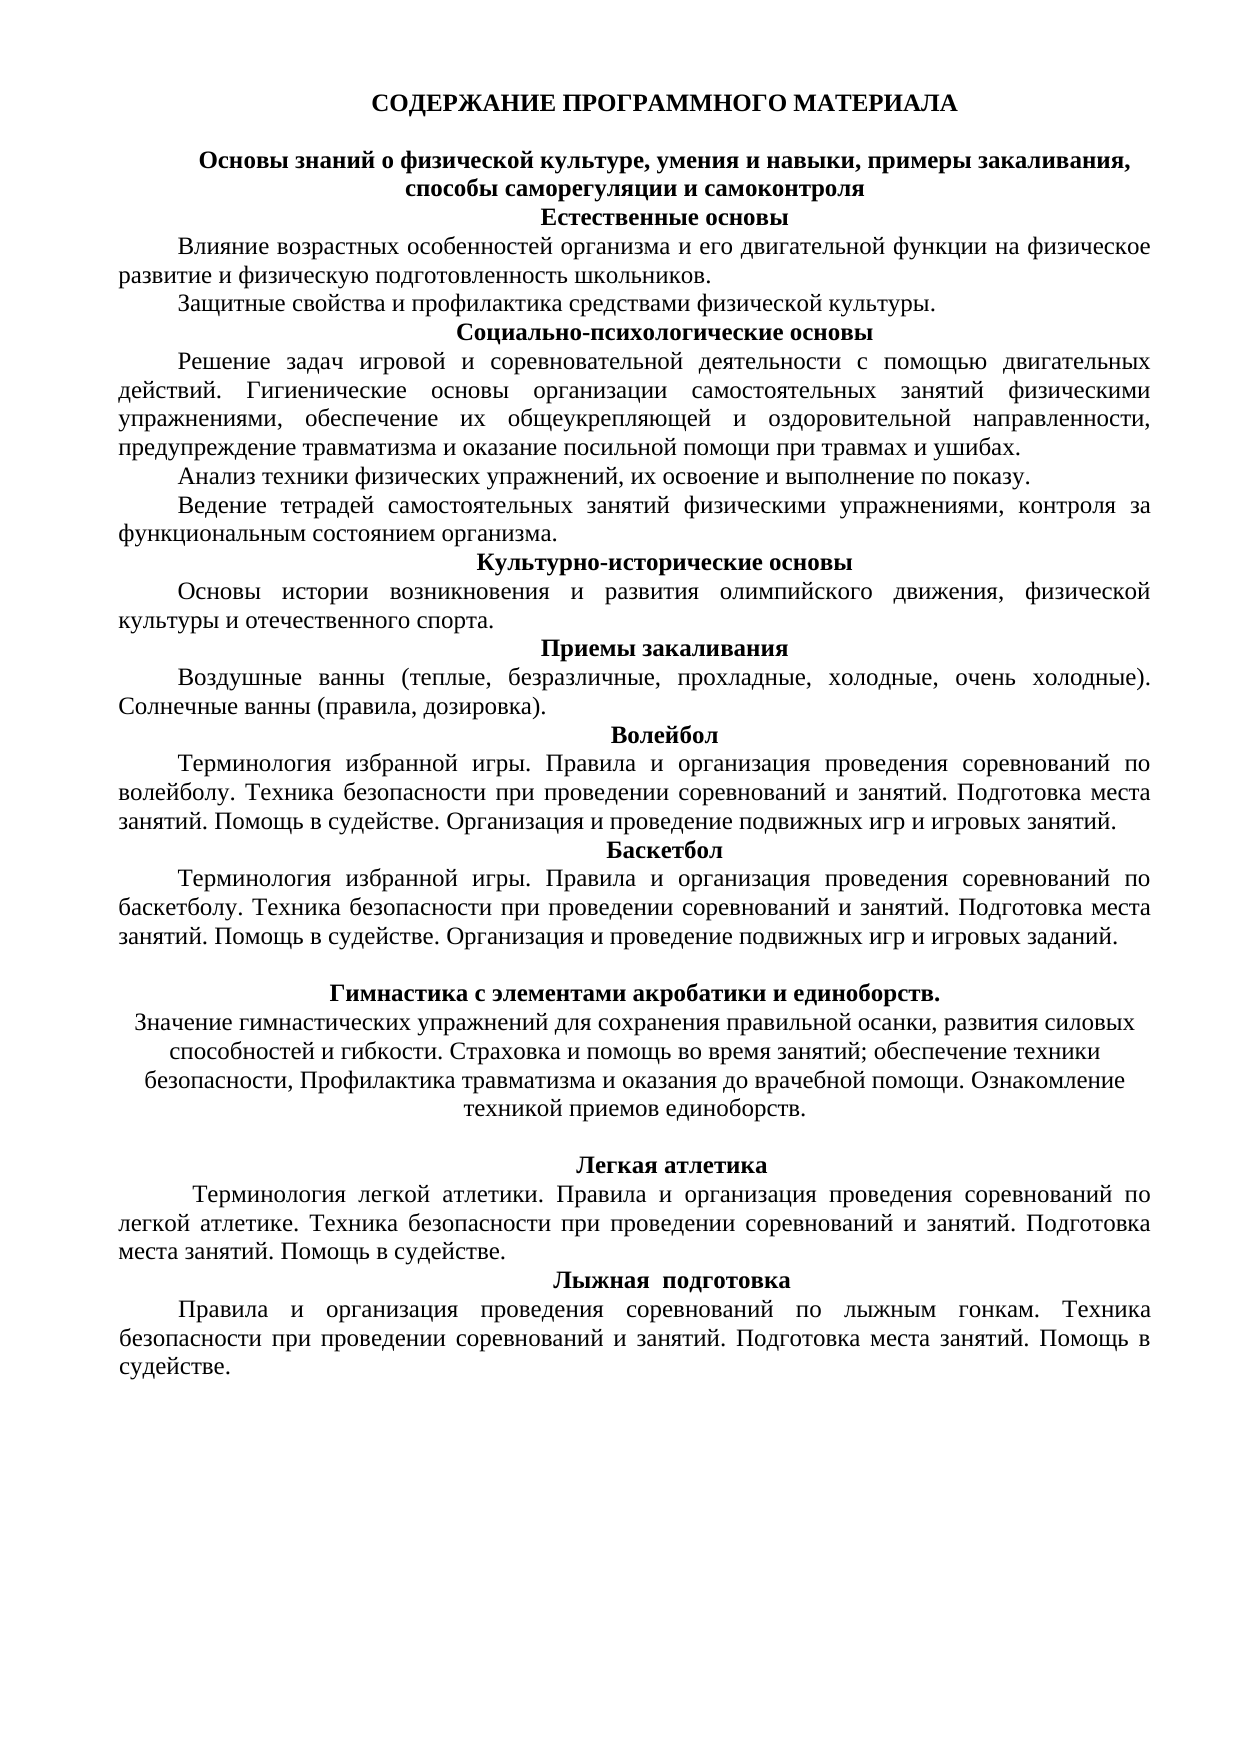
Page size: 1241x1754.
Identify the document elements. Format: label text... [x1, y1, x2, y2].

text Ведение тетрадей самостоятельных занятий физическими упражнениями, контроля за функциональным состоянием организма. [118, 490, 1152, 547]
text Социально-психологические основы [118, 317, 1152, 346]
text Влияние возрастных особенностей организма и его двигательной функции на физическое развитие и физическую подготовленность школьников. [118, 231, 1152, 288]
text Воздушные ванны (теплые, безразличные, прохладные, холодные, очень холодные). Солнечные ванны (правила, дозировка). [118, 662, 1152, 720]
text Терминология избранной игры. Правила и организация проведения соревнований по баскетболу. Техника безопасности при проведении соревнований и занятий. Подготовка места занятий. Помощь в судействе. Организация и проведение подвижных игр и игровых заданий. [118, 863, 1152, 950]
text Терминология избранной игры. Правила и организация проведения соревнований по волейболу. Техника безопасности при проведении соревнований и занятий. Подготовка места занятий. Помощь в судействе. Организация и проведение подвижных игр и игровых занятий. [118, 748, 1152, 835]
text Защитные свойства и профилактика средствами физической культуры. [118, 288, 1152, 317]
text Решение задач игровой и соревновательной деятельности с помощью двигательных действий. Гигиенические основы организации самостоятельных занятий физическими упражнениями, обеспечение их общеукрепляющей и оздоровительной направленности, предупреждение травматизма и оказание посильной помощи при травмах и ушибах. [118, 346, 1152, 461]
text Естественные основы [118, 202, 1152, 231]
text Основы знаний о физической культуре, умения и навыки, примеры закаливания, способы саморегуляции и самоконтроля [118, 145, 1152, 202]
text Гимнастика с элементами акробатики и единоборств. [118, 978, 1152, 1007]
text Волейбол [118, 720, 1152, 748]
text Баскетбол [118, 835, 1152, 863]
text СОДЕРЖАНИЕ ПРОГРАММНОГО МАТЕРИАЛА [118, 88, 1152, 117]
text Приемы закаливания [118, 633, 1152, 662]
text Легкая атлетика [118, 1150, 1152, 1179]
text Анализ техники физических упражнений, их освоение и выполнение по показу. [118, 461, 1152, 490]
text Терминология легкой атлетики. Правила и организация проведения соревнований по легкой атлетике. Техника безопасности при проведении соревнований и занятий. Подготовка места занятий. Помощь в судействе. [118, 1179, 1152, 1265]
text Правила и организация проведения соревнований по лыжным гонкам. Техника безопасности при проведении соревнований и занятий. Подготовка места занятий. Помощь в судействе. [119, 1294, 1152, 1380]
text Лыжная подготовка [118, 1265, 1152, 1294]
text Значение гимнастических упражнений для сохранения правильной осанки, развития силовых способностей и гибкости. Страховка и помощь во время занятий; обеспечение техники безопасности, Профилактика травматизма и оказания до врачебной помощи. Ознакомление техникой приемов единоборств. [118, 1007, 1152, 1122]
text Основы истории возникновения и развития олимпийского движения, физической культуры и отечественного спорта. [118, 576, 1152, 633]
text Культурно-исторические основы [118, 547, 1152, 576]
